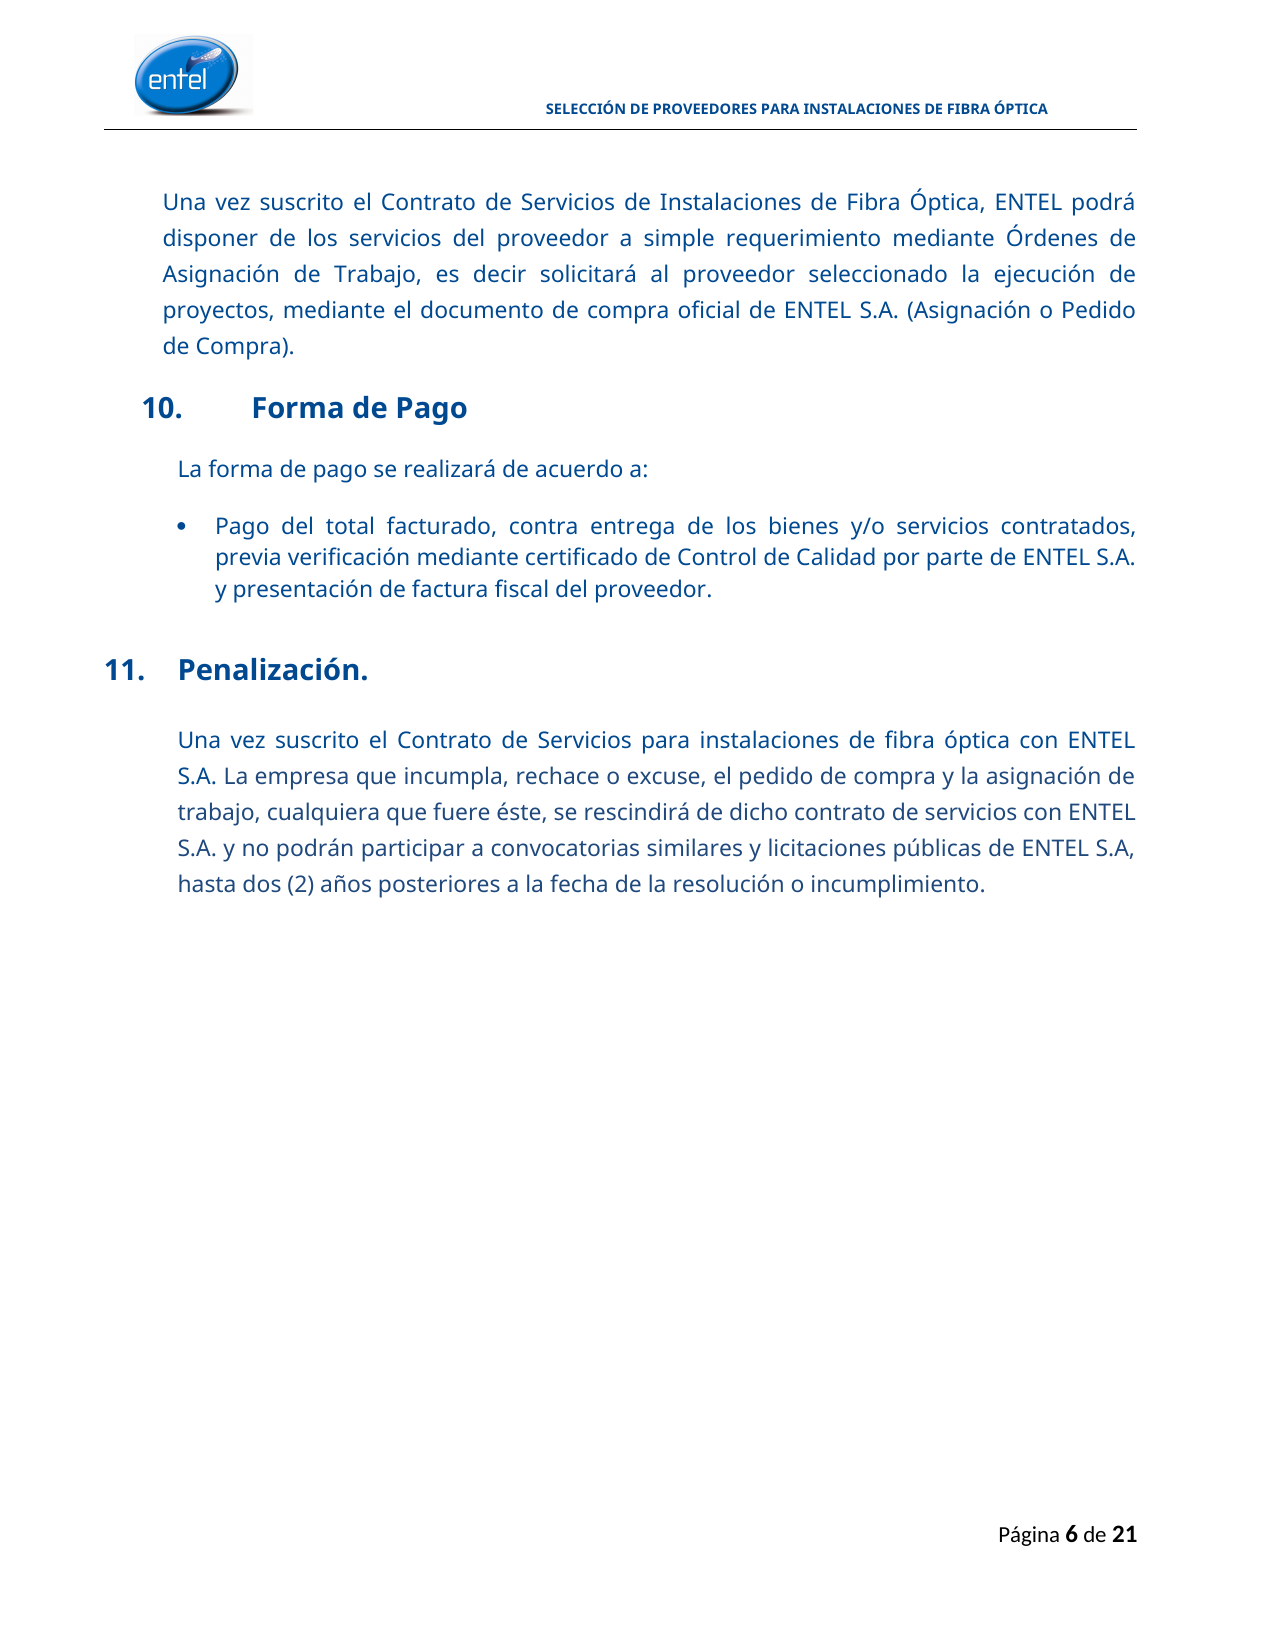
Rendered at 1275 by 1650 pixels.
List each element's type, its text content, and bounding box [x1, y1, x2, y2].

list Penalización. [103, 649, 1137, 689]
text La forma de pago se realizará de acuerdo a: [103, 453, 1137, 484]
text Una vez suscrito el Contrato de Servicios de Instalaciones de Fibra Óptica, ENTEL podrá disponer de los servicios del proveedor a simple requerimiento mediante Órdenes de Asignación de Trabajo, es decir solicitará al proveedor seleccionado la ejecución de proyectos, mediante el documento de compra oficial de ENTEL S.A. (Asignación o Pedido de Compra). [162, 186, 1137, 361]
list Forma de Pago [141, 387, 1137, 427]
list Una vez suscrito el Contrato de Servicios para instalaciones de fibra óptica con ENTEL S.A. La empresa que incumpla, rechace o excuse, el pedido de compra y la asignación de trabajo, cualquiera que fuere éste, se rescindirá de dicho contrato de servicios con ENTEL S.A. y no podrán participar a convocatorias similares y licitaciones públicas de ENTEL S.A, hasta dos (2) años posteriores a la fecha de la resolución o incumplimiento. [177, 724, 1137, 899]
picture [134, 34, 254, 116]
list Pago del total facturado, contra entrega de los bienes y/o servicios contratados, previa verificación mediante certificado de Control de Calidad por parte de ENTEL S.A. y presentación de factura fiscal del proveedor. [177, 510, 1137, 604]
